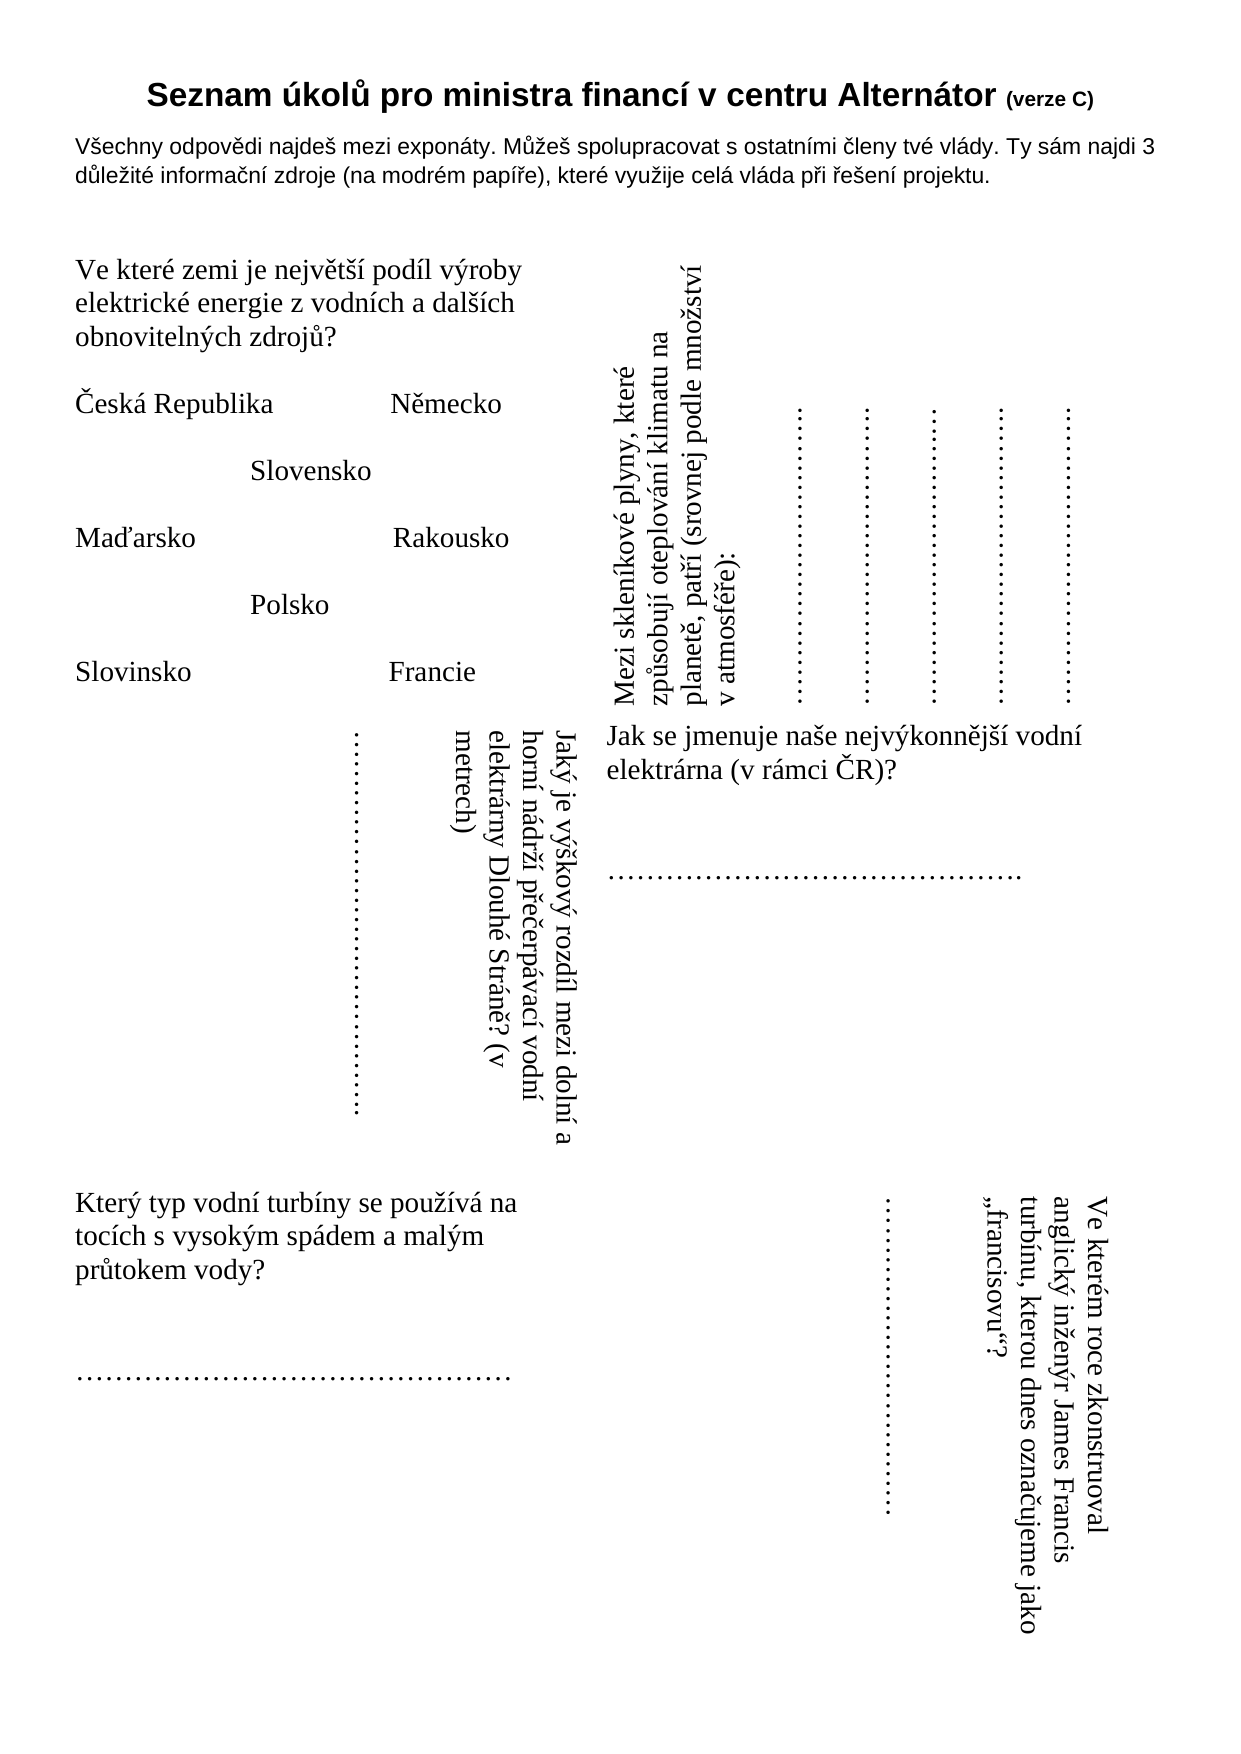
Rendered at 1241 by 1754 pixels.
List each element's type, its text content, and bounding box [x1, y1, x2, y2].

text Všechny odpovědi najdeš mezi exponáty. Můžeš spolupracovat s ostatními členy tvé vlády. Ty sám najdi 3 důležité informační zdroje (na modrém papíře), které využije celá vláda při řešení projektu. [75, 133, 1165, 188]
table_cell Který typ vodní turbíny se používá na tocích s vysokým spádem a malým průtokem vody? ……………………………………… [64, 1185, 595, 1651]
table_header Ve které zemi je největší podíl výroby elektrické energie z vodních a dalších obnovitelných zdrojů? Česká Republika Německo Slovensko Maďarsko Rakousko Polsko Slovinsko Francie [64, 252, 595, 718]
table_cell Jaký je výškový rozdíl mezi dolní a horní nádrží přečerpávací vodní elektrárny Dlouhé Stráně? (v metrech) …………………………………. [64, 718, 595, 1185]
table_header Mezi skleníkové plyny, které způsobují oteplování klimatu na planetě, patří (srovnej podle množství v atmosféře): …………………………. …………………………. ……………………….… …………………………. …………………………. [595, 252, 1127, 718]
text Seznam úkolů pro ministra financí v centru Alternátor (verze C) [75, 75, 1165, 113]
table_cell Ve kterém roce zkonstruoval anglický inženýr James Francis turbínu, kterou dnes označujeme jako „francisovu“? …………………………… [595, 1185, 1127, 1651]
table_cell Jak se jmenuje naše nejvýkonnější vodní elektrárna (v rámci ČR)? ……………………………………. [595, 718, 1127, 1185]
